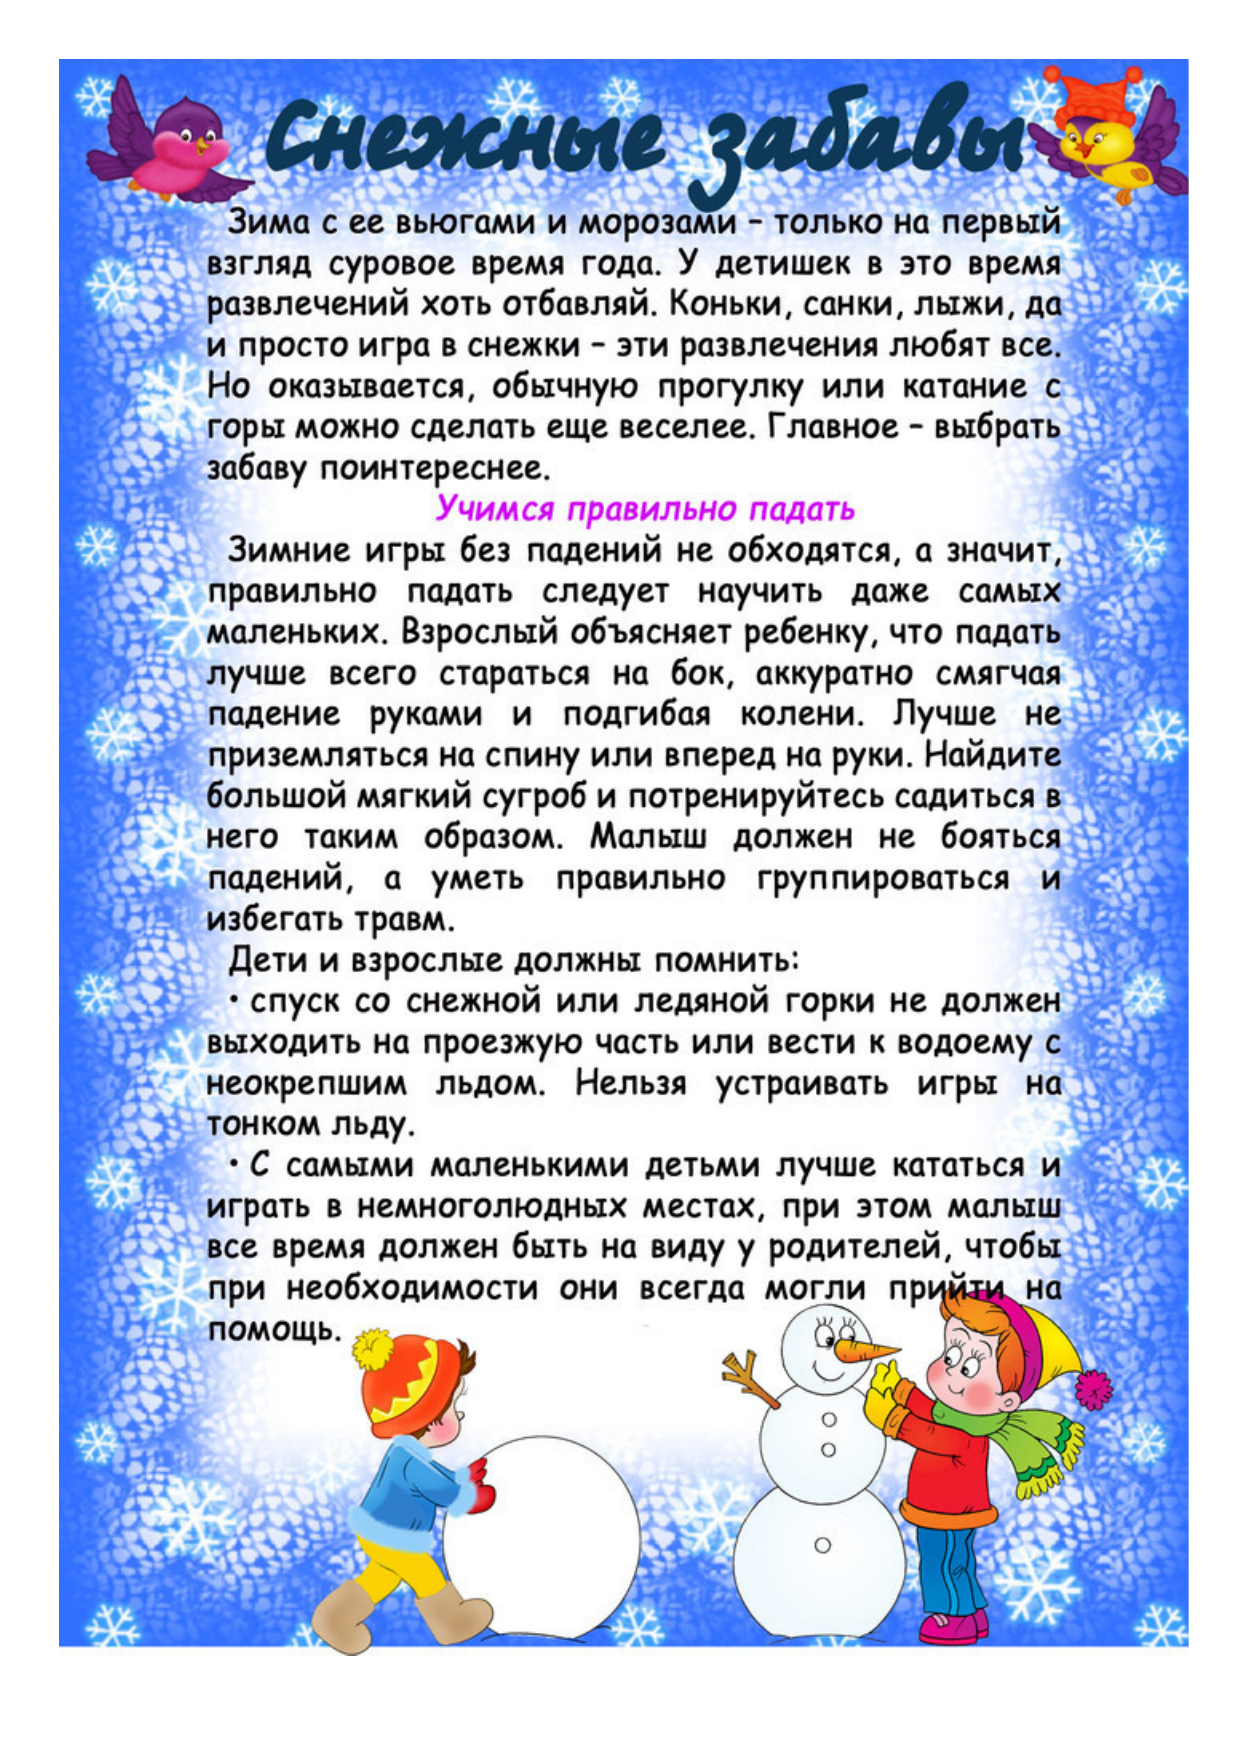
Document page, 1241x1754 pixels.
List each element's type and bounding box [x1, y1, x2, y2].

picture [59, 59, 1189, 1656]
